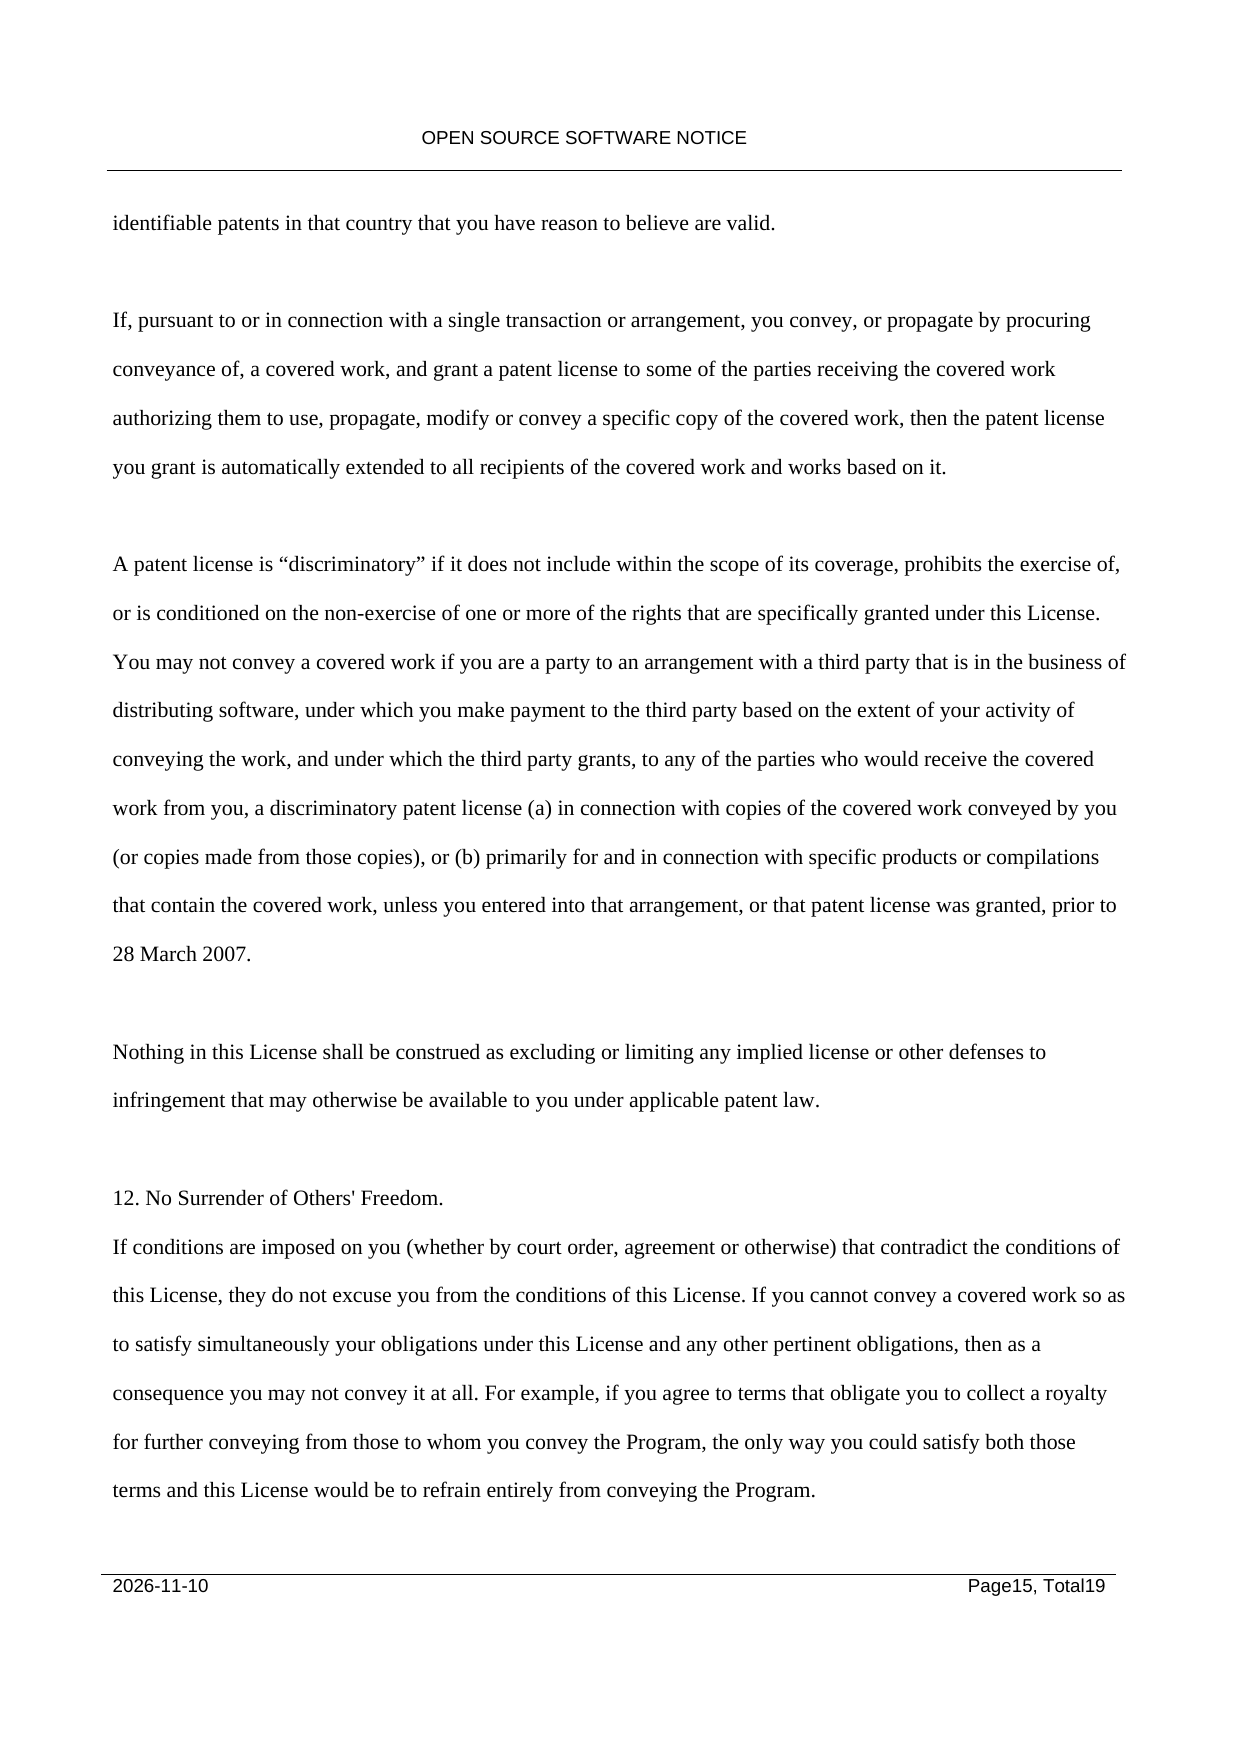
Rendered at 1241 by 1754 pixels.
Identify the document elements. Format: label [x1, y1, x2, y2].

text [112, 206, 1128, 1506]
